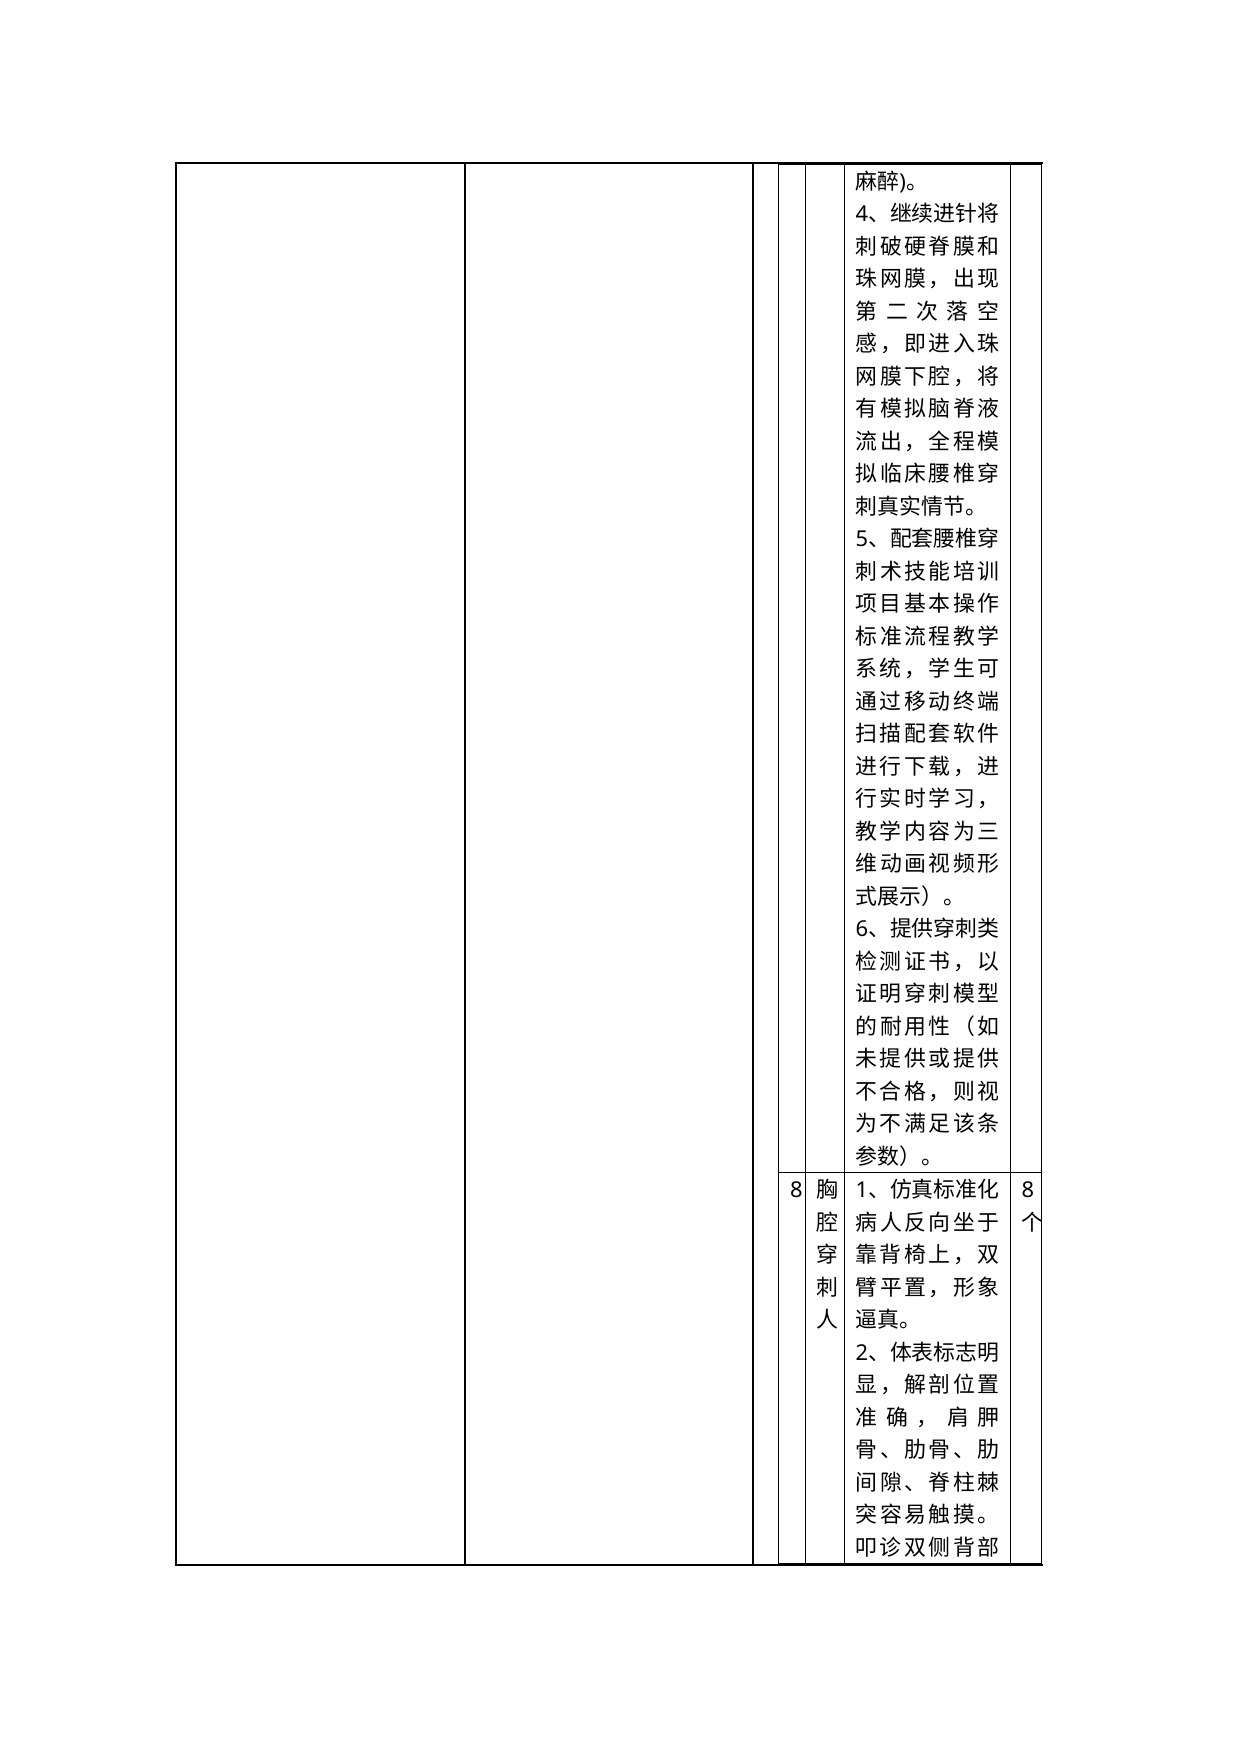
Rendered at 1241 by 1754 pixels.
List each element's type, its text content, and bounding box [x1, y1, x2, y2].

table_cell [1011, 1173, 1041, 1563]
table_cell [806, 165, 844, 1172]
table_cell [845, 1173, 1010, 1563]
table_cell [845, 165, 1010, 1172]
table_cell [779, 165, 805, 1172]
table_cell [754, 164, 778, 1564]
table_cell [1011, 165, 1041, 1172]
table_cell 2 [177, 164, 464, 1564]
table_cell [779, 1173, 805, 1563]
table_cell [466, 164, 752, 1564]
table_cell [806, 1173, 844, 1563]
